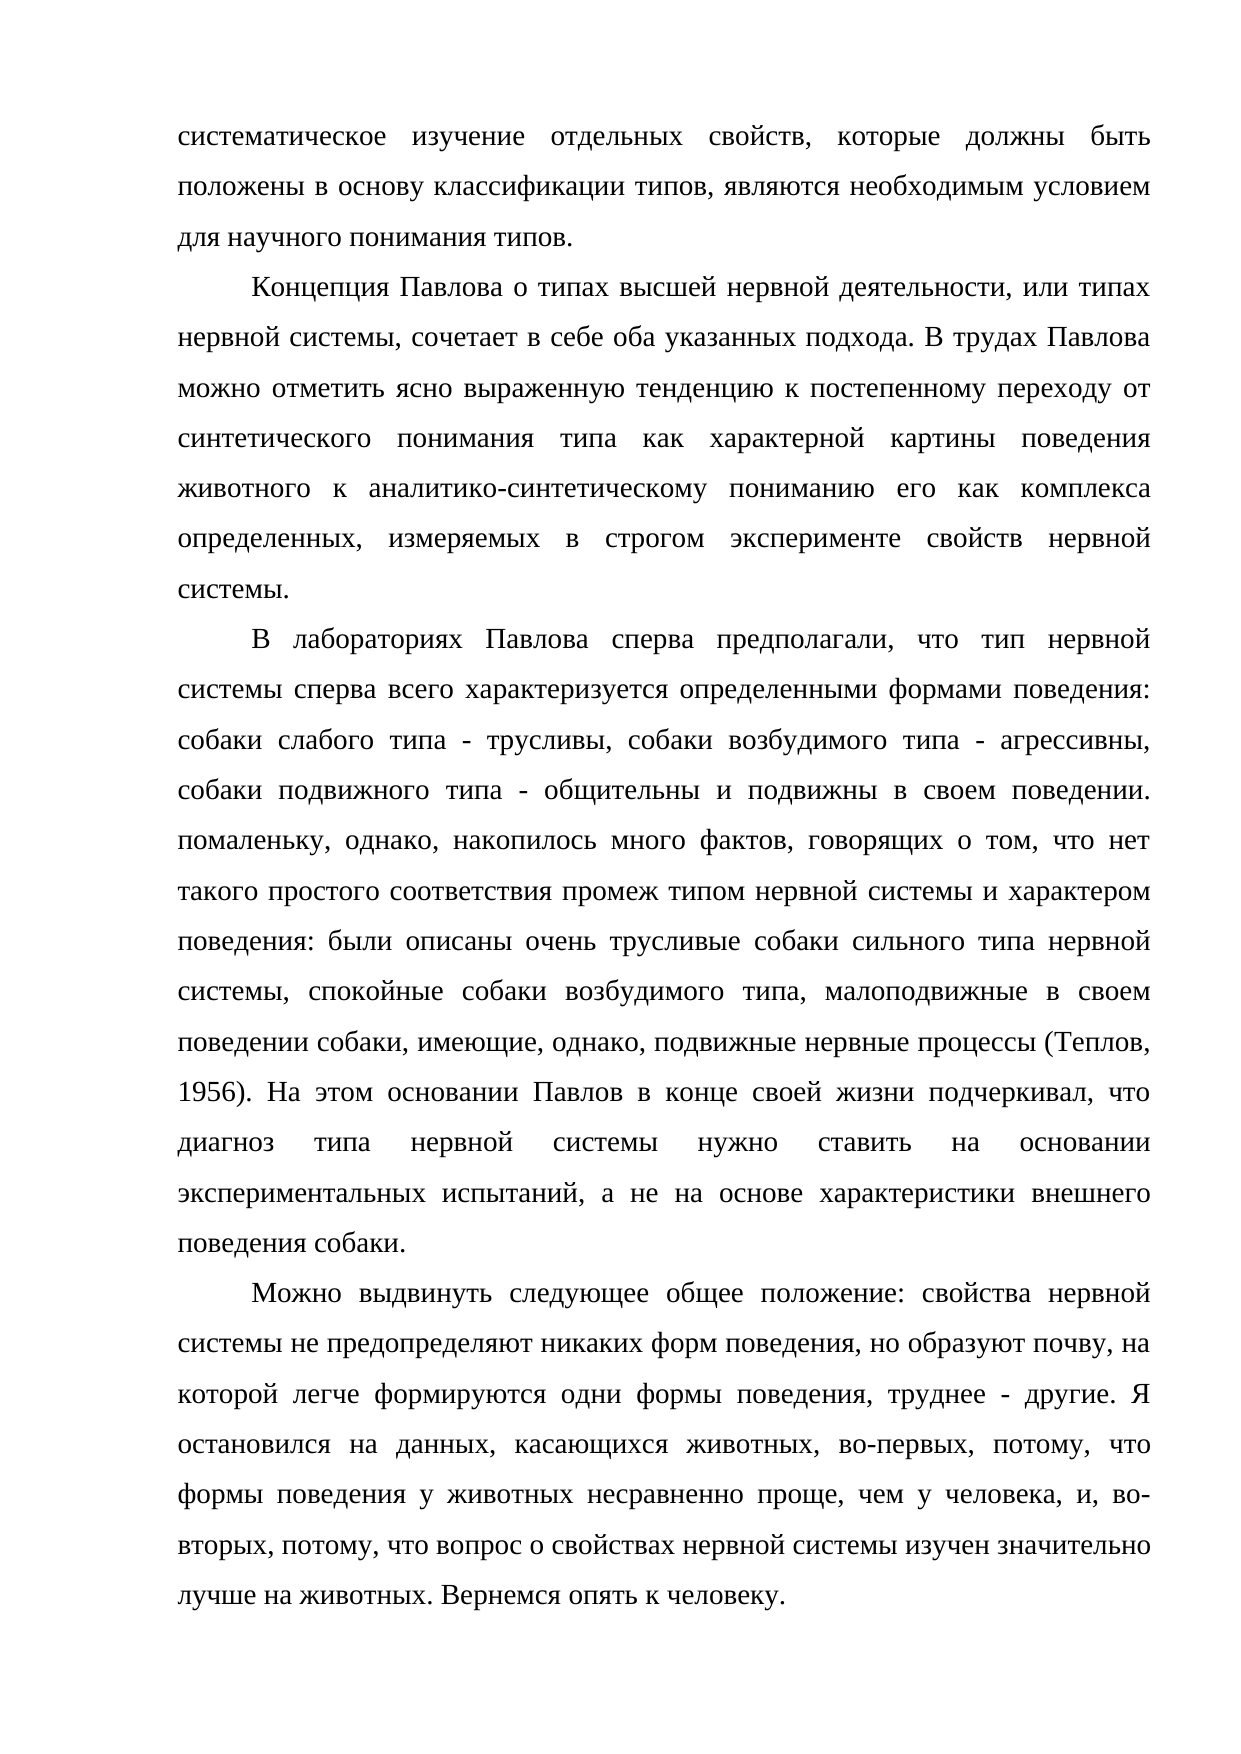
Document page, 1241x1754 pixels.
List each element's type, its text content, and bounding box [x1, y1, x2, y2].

text Концепция Павлова о типах высшей нервной деятельности, или типах нервной системы, сочетает в себе оба указанных подхода. В трудах Павлова можно отметить ясно выраженную тенденцию к постепенному переходу от синтетического понимания типа как характерной картины поведения животного к аналитико-синтетическому пониманию его как комплекса определенных, измеряемых в строгом эксперименте свойств нервной системы. [177, 269, 1152, 604]
text В лабораториях Павлова сперва предполагали, что тип нервной системы сперва всего характеризуется определенными формами поведения: собаки слабого типа - трусливы, собаки возбудимого типа - агрессивны, собаки подвижного типа - общительны и подвижны в своем поведении. помаленьку, однако, накопилось много фактов, говорящих о том, что нет такого простого соответствия промеж типом нервной системы и характером поведения: были описаны очень трусливые собаки сильного типа нервной системы, спокойные собаки возбудимого типа, малоподвижные в своем поведении собаки, имеющие, однако, подвижные нервные процессы (Теплов, 1956). На этом основании Павлов в конце своей жизни подчеркивал, что диагноз типа нервной системы нужно ставить на основании экспериментальных испытаний, а не на основе характеристики внешнего поведения собаки. [177, 621, 1152, 1258]
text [177, 118, 1152, 252]
text Можно выдвинуть следующее общее положение: свойства нервной системы не предопределяют никаких форм поведения, но образуют почву, на которой легче формируются одни формы поведения, труднее - другие. Я остановился на данных, касающихся животных, во-первых, потому, что формы поведения у животных несравненно проще, чем у человека, и, во-вторых, потому, что вопрос о свойствах нервной системы изучен значительно лучше на животных. Вернемся опять к человеку. [177, 1275, 1152, 1611]
